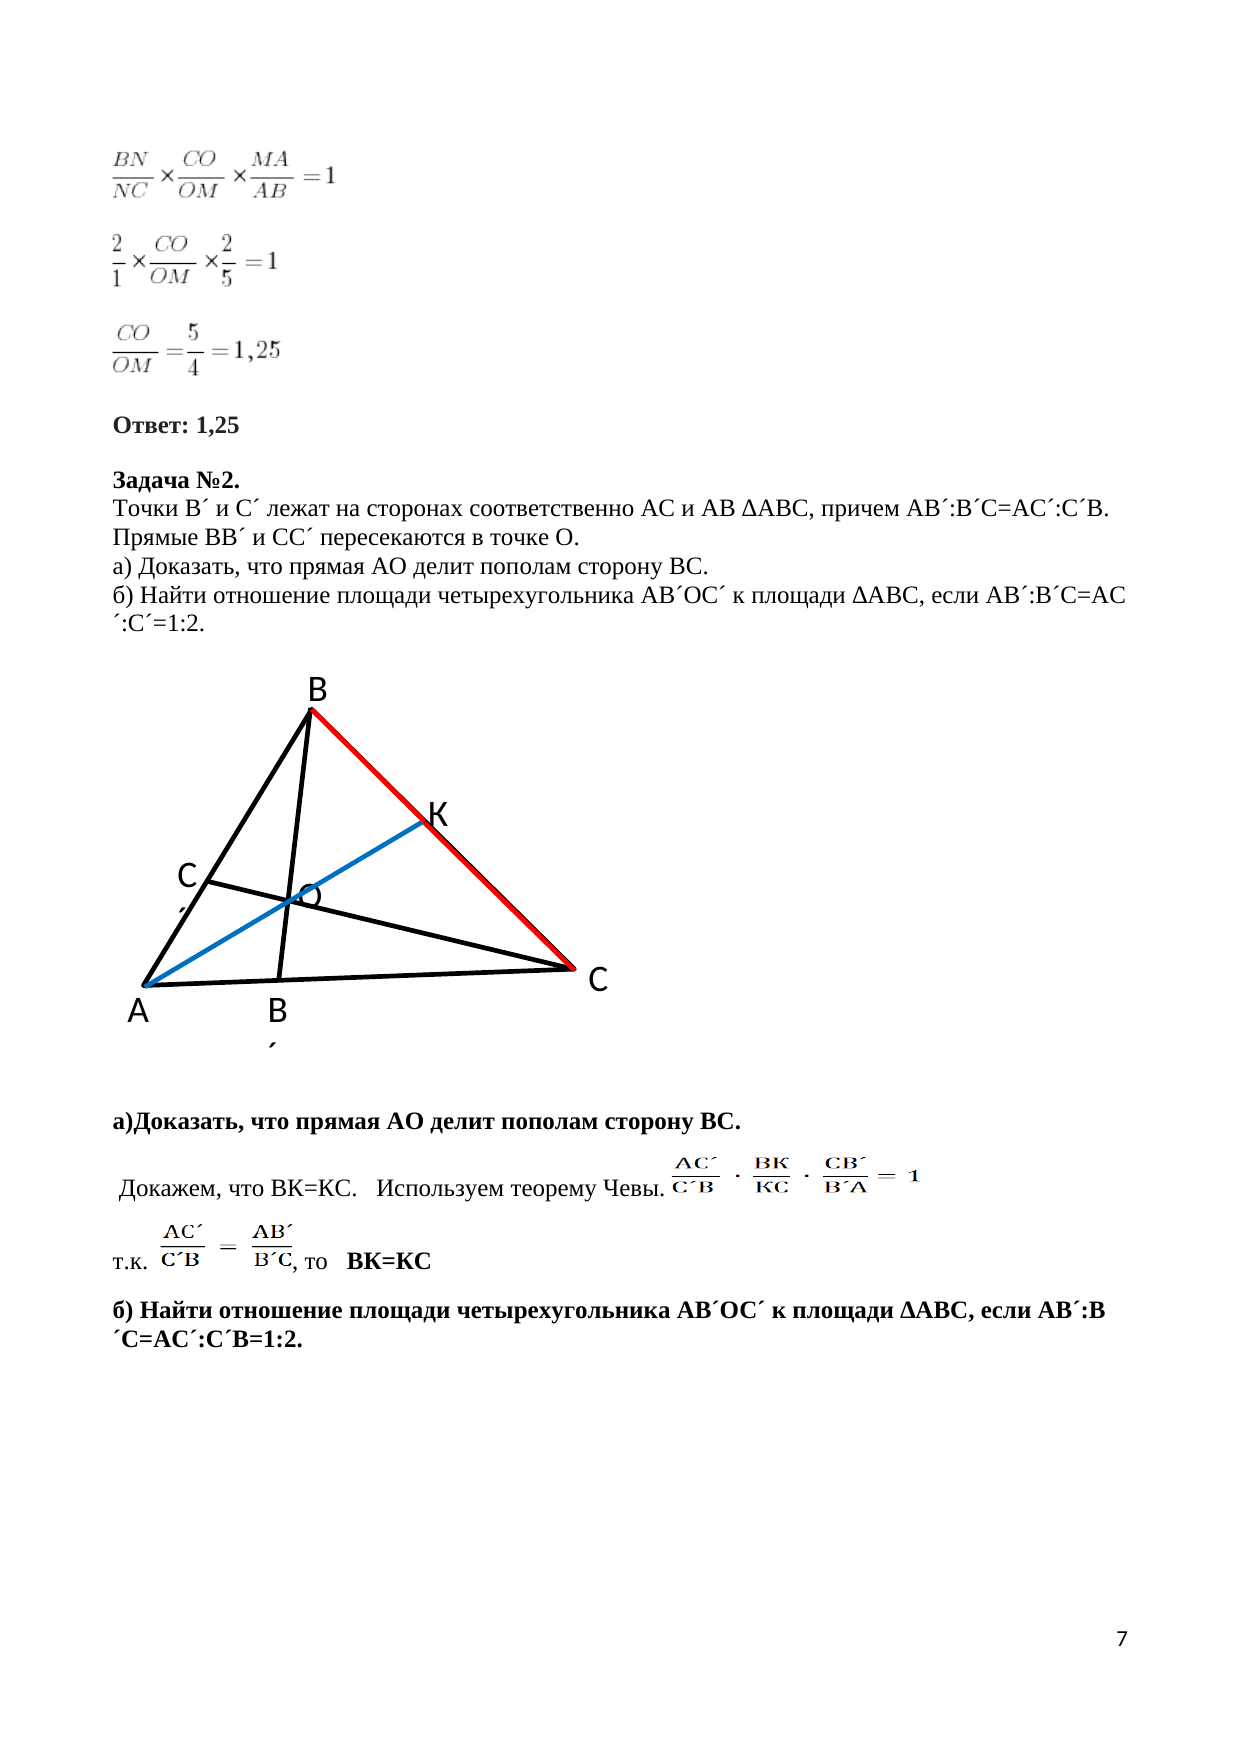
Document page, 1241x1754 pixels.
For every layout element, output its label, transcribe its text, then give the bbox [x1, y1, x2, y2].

text Ответ: 1,25 [112, 410, 1128, 439]
picture [160, 1222, 292, 1270]
picture [112, 232, 282, 295]
picture [112, 150, 340, 206]
text т.к. , то ВК=КС [112, 1222, 1128, 1274]
picture [671, 1155, 921, 1196]
text Задача №2. Точки В´ и С´ лежат на сторонах соответственно АС и АВ ∆АВС, причем АВ´:В´С=АС´:С´В. Прямые ВВ´ и СС´ пересекаются в точке О. а) Доказать, что прямая АО делит пополам сторону ВС. б) Найти отношение площади четырехугольника АВ´ОС´ к площади ∆АВС, если АВ´:В´С=АС´:С´=1:2. [112, 465, 1128, 637]
text Докажем, что ВК=КС. Используем теорему Чевы. [112, 1155, 1128, 1201]
text а)Доказать, что прямая АО делит пополам сторону ВС. [112, 1106, 1128, 1134]
text б) Найти отношение площади четырехугольника АВ´ОС´ к площади ∆АВС, если АВ´:В´С=АС´:С´В=1:2. [112, 1295, 1128, 1353]
picture [112, 321, 286, 384]
